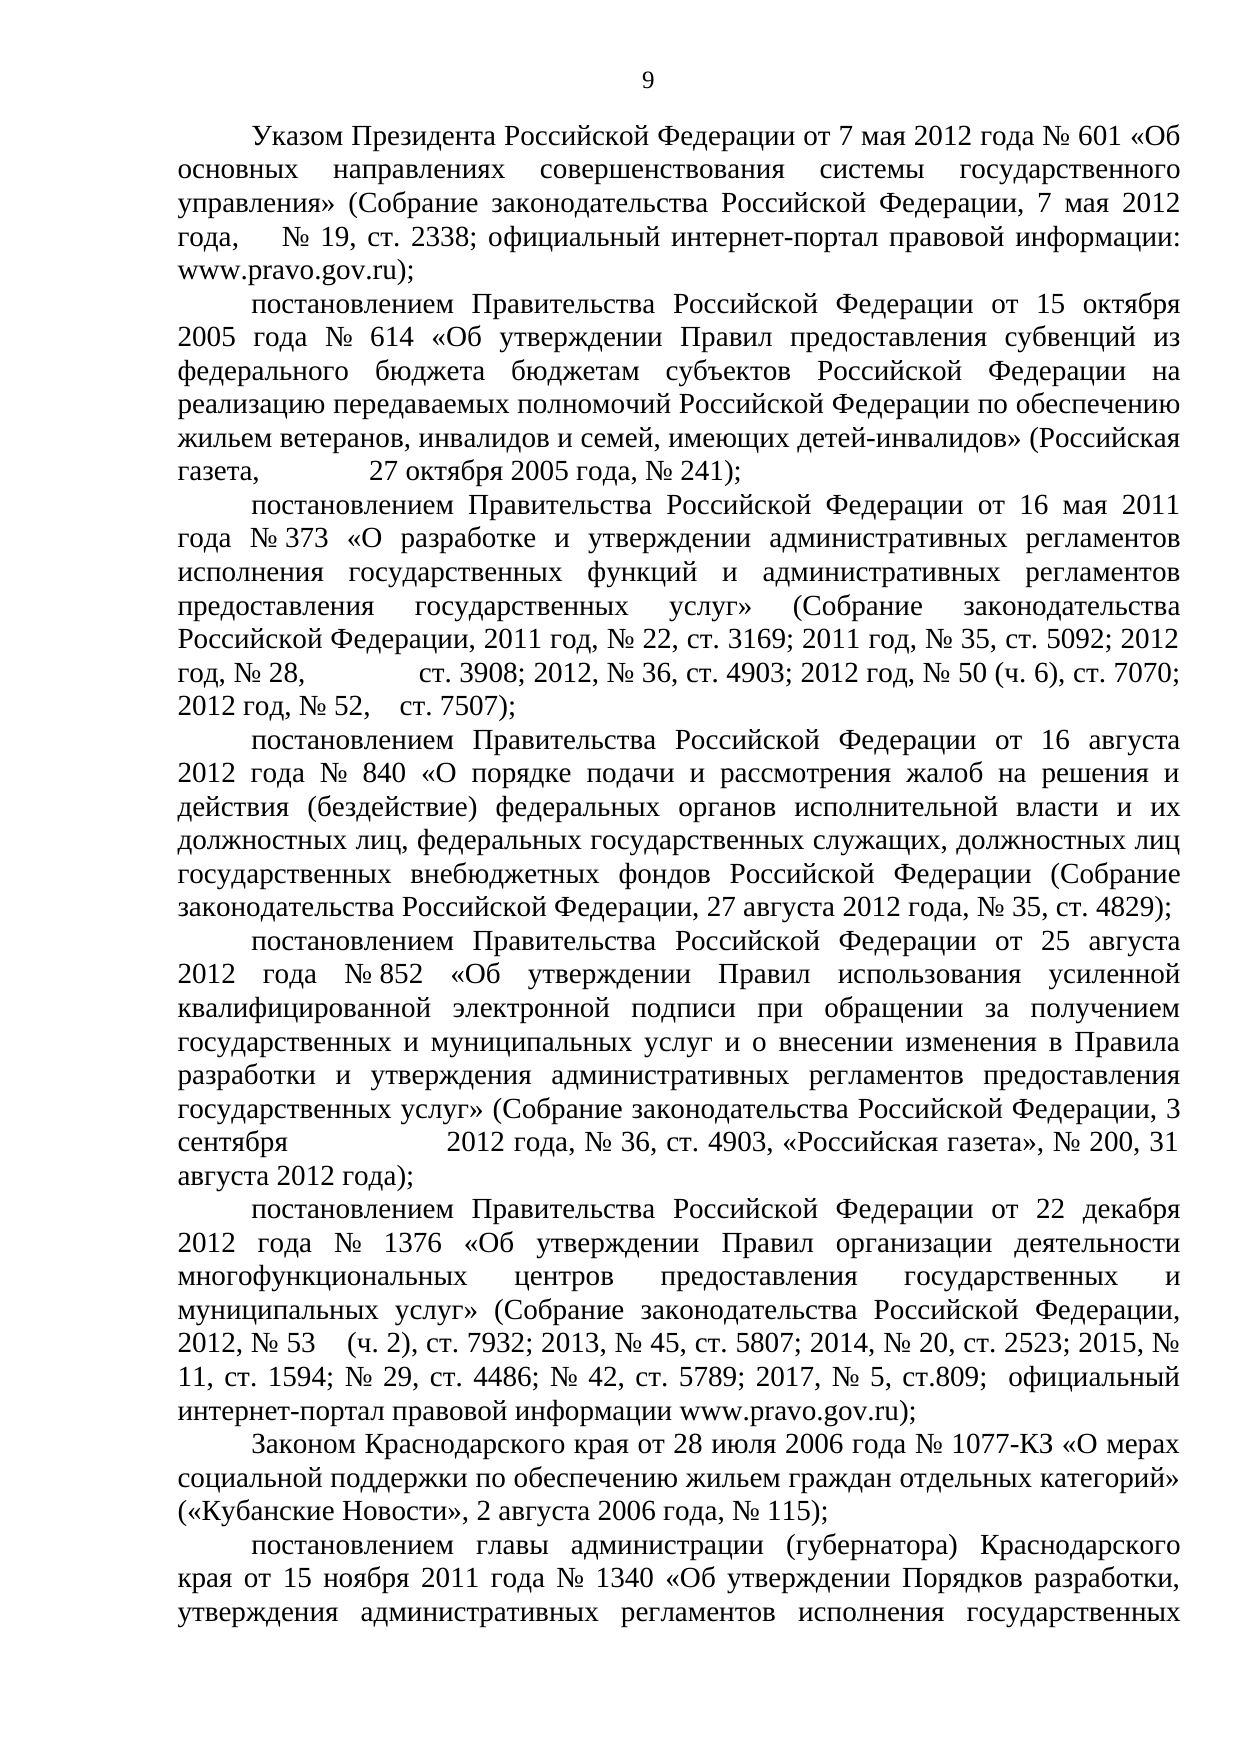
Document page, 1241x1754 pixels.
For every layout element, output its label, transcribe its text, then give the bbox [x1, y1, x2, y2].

text постановлением Правительства Российской Федерации от 15 октября 2005 года № 614 «Об утверждении Правил предоставления субвенций из федерального бюджета бюджетам субъектов Российской Федерации на реализацию передаваемых полномочий Российской Федерации по обеспечению жильем ветеранов, инвалидов и семей, имеющих детей-инвалидов» (Российская газета, 27 октября 2005 года, № 241); [177, 286, 1181, 487]
text Законом Краснодарского края от 28 июля 2006 года № 1077-КЗ «О мерах социальной поддержки по обеспечению жильем граждан отдельных категорий» («Кубанские Новости», 2 августа 2006 года, № 115); [177, 1426, 1181, 1527]
text постановлением Правительства Российской Федерации от 22 декабря 2012 года № 1376 «Об утверждении Правил организации деятельности многофункциональных центров предоставления государственных и муниципальных услуг» (Собрание законодательства Российской Федерации, 2012, № 53 (ч. 2), ст. 7932; 2013, № 45, ст. 5807; 2014, № 20, ст. 2523; 2015, № 11, ст. 1594; № 29, ст. 4486; № 42, ст. 5789; 2017, № 5, ст.809; официальный интернет-портал правовой информации www.pravo.gov.ru); [177, 1191, 1181, 1426]
text Указом Президента Российской Федерации от 7 мая 2012 года № 601 «Об основных направлениях совершенствования системы государственного управления» (Собрание законодательства Российской Федерации, 7 мая 2012 года, № 19, ст. 2338; официальный интернет-портал правовой информации: www.pravo.gov.ru); [177, 118, 1181, 286]
text постановлением Правительства Российской Федерации от 16 августа 2012 года № 840 «О порядке подачи и рассмотрения жалоб на решения и действия (бездействие) федеральных органов исполнительной власти и их должностных лиц, федеральных государственных служащих, должностных лиц государственных внебюджетных фондов Российской Федерации (Собрание законодательства Российской Федерации, 27 августа 2012 года, № 35, ст. 4829); [177, 722, 1181, 923]
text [177, 1527, 1181, 1627]
text постановлением Правительства Российской Федерации от 16 мая 2011 года № 373 «О разработке и утверждении административных регламентов исполнения государственных функций и административных регламентов предоставления государственных услуг» (Собрание законодательства Российской Федерации, 2011 год, № 22, ст. 3169; 2011 год, № 35, ст. 5092; 2012 год, № 28, ст. 3908; 2012, № 36, ст. 4903; 2012 год, № 50 (ч. 6), ст. 7070; 2012 год, № 52, ст. 7507); [177, 487, 1181, 722]
text постановлением Правительства Российской Федерации от 25 августа 2012 года № 852 «Об утверждении Правил использования усиленной квалифицированной электронной подписи при обращении за получением государственных и муниципальных услуг и о внесении изменения в Правила разработки и утверждения административных регламентов предоставления государственных услуг» (Собрание законодательства Российской Федерации, 3 сентября 2012 года, № 36, ст. 4903, «Российская газета», № 200, 31 августа 2012 года); [177, 923, 1181, 1191]
